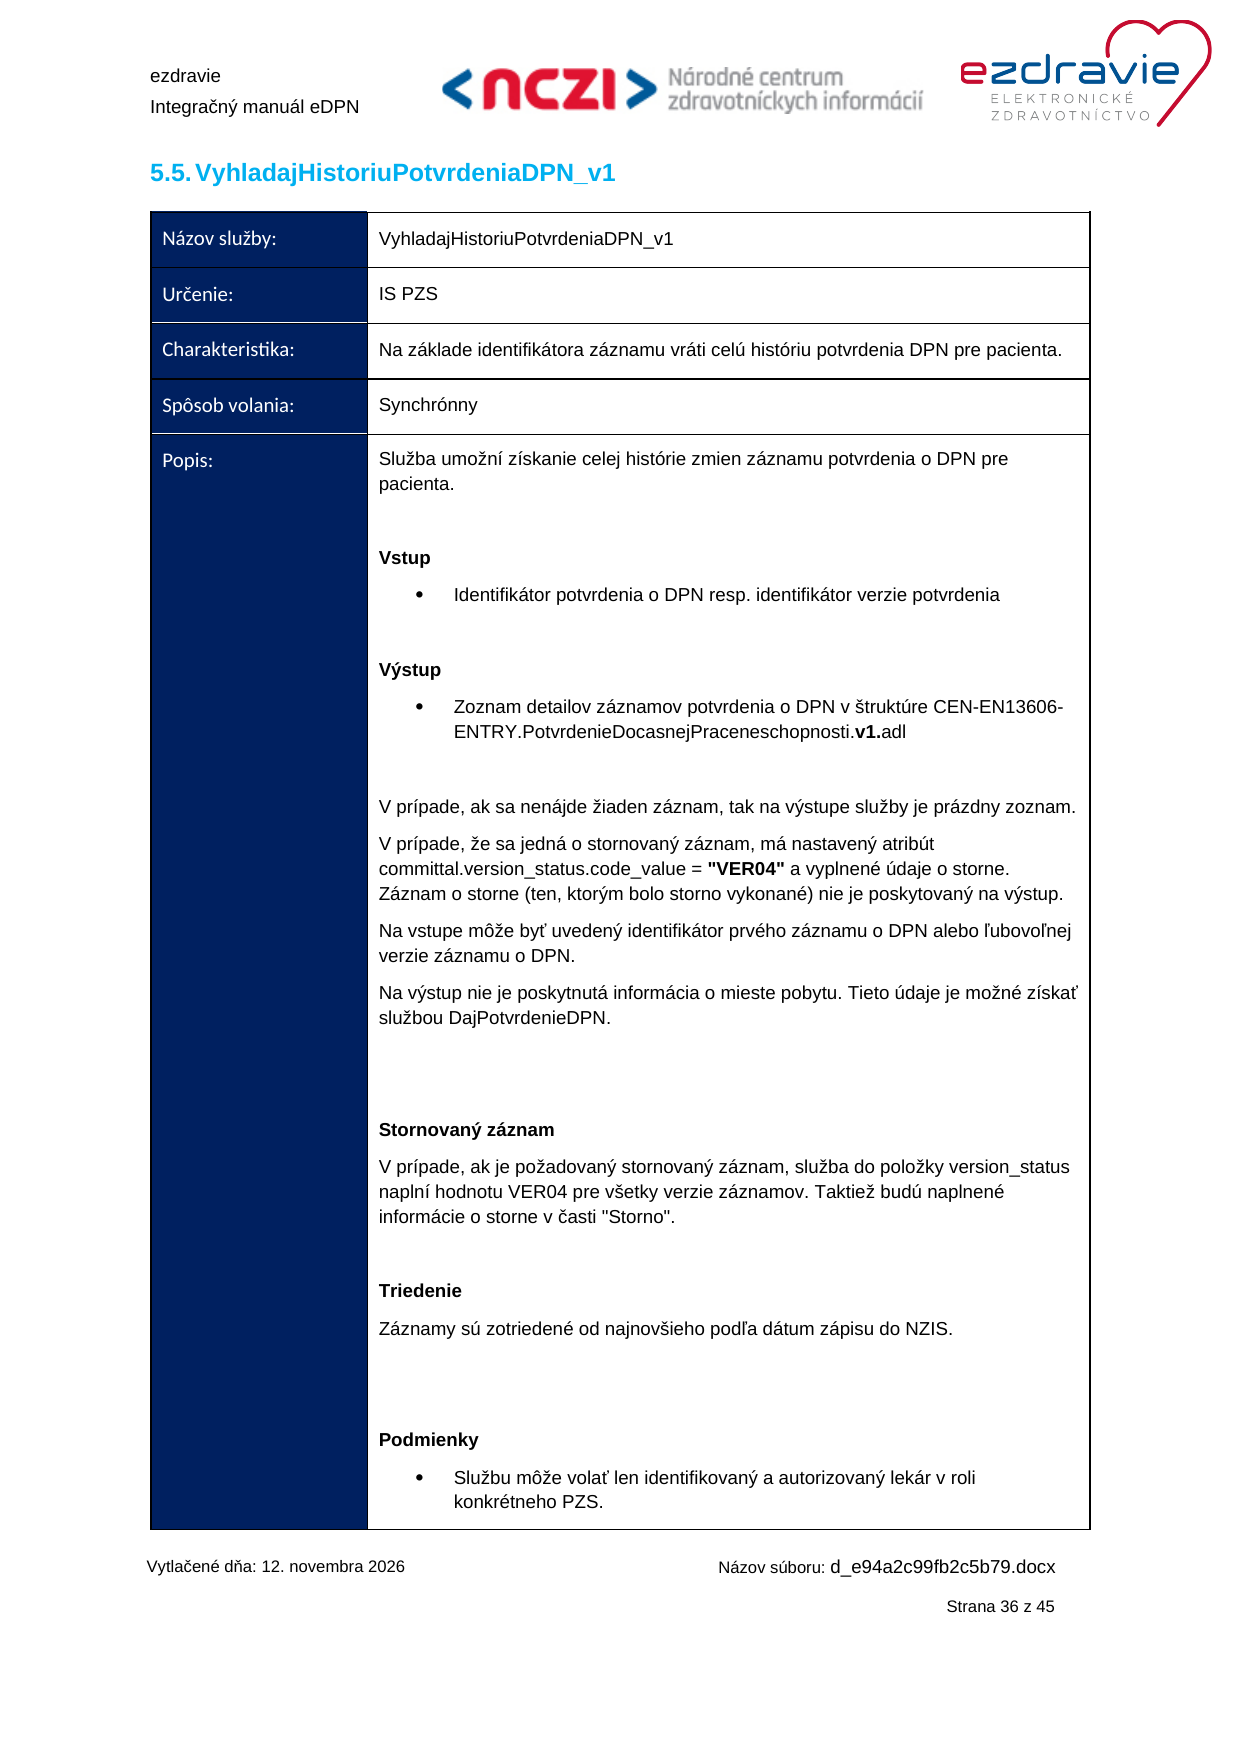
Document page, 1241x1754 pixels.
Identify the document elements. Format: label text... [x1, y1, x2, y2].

table_cell Charakteristika: [152, 324, 367, 378]
table_cell Určenie: [152, 268, 367, 322]
picture [961, 20, 1212, 127]
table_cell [368, 435, 1089, 1529]
table_cell IS PZS [368, 268, 1089, 322]
table_cell Na základe identifikátora záznamu vráti celú históriu potvrdenia DPN pre pacienta. [368, 324, 1089, 378]
table_header Názov služby: [152, 213, 367, 267]
picture [442, 67, 924, 114]
subtitle VyhladajHistoriuPotvrdeniaDPN_v1 [150, 158, 1090, 186]
table_cell Spôsob volania: [152, 380, 367, 433]
table_cell Popis: [152, 435, 367, 1529]
table_cell Synchrónny [368, 380, 1089, 433]
table_header VyhladajHistoriuPotvrdeniaDPN_v1 [368, 213, 1089, 267]
